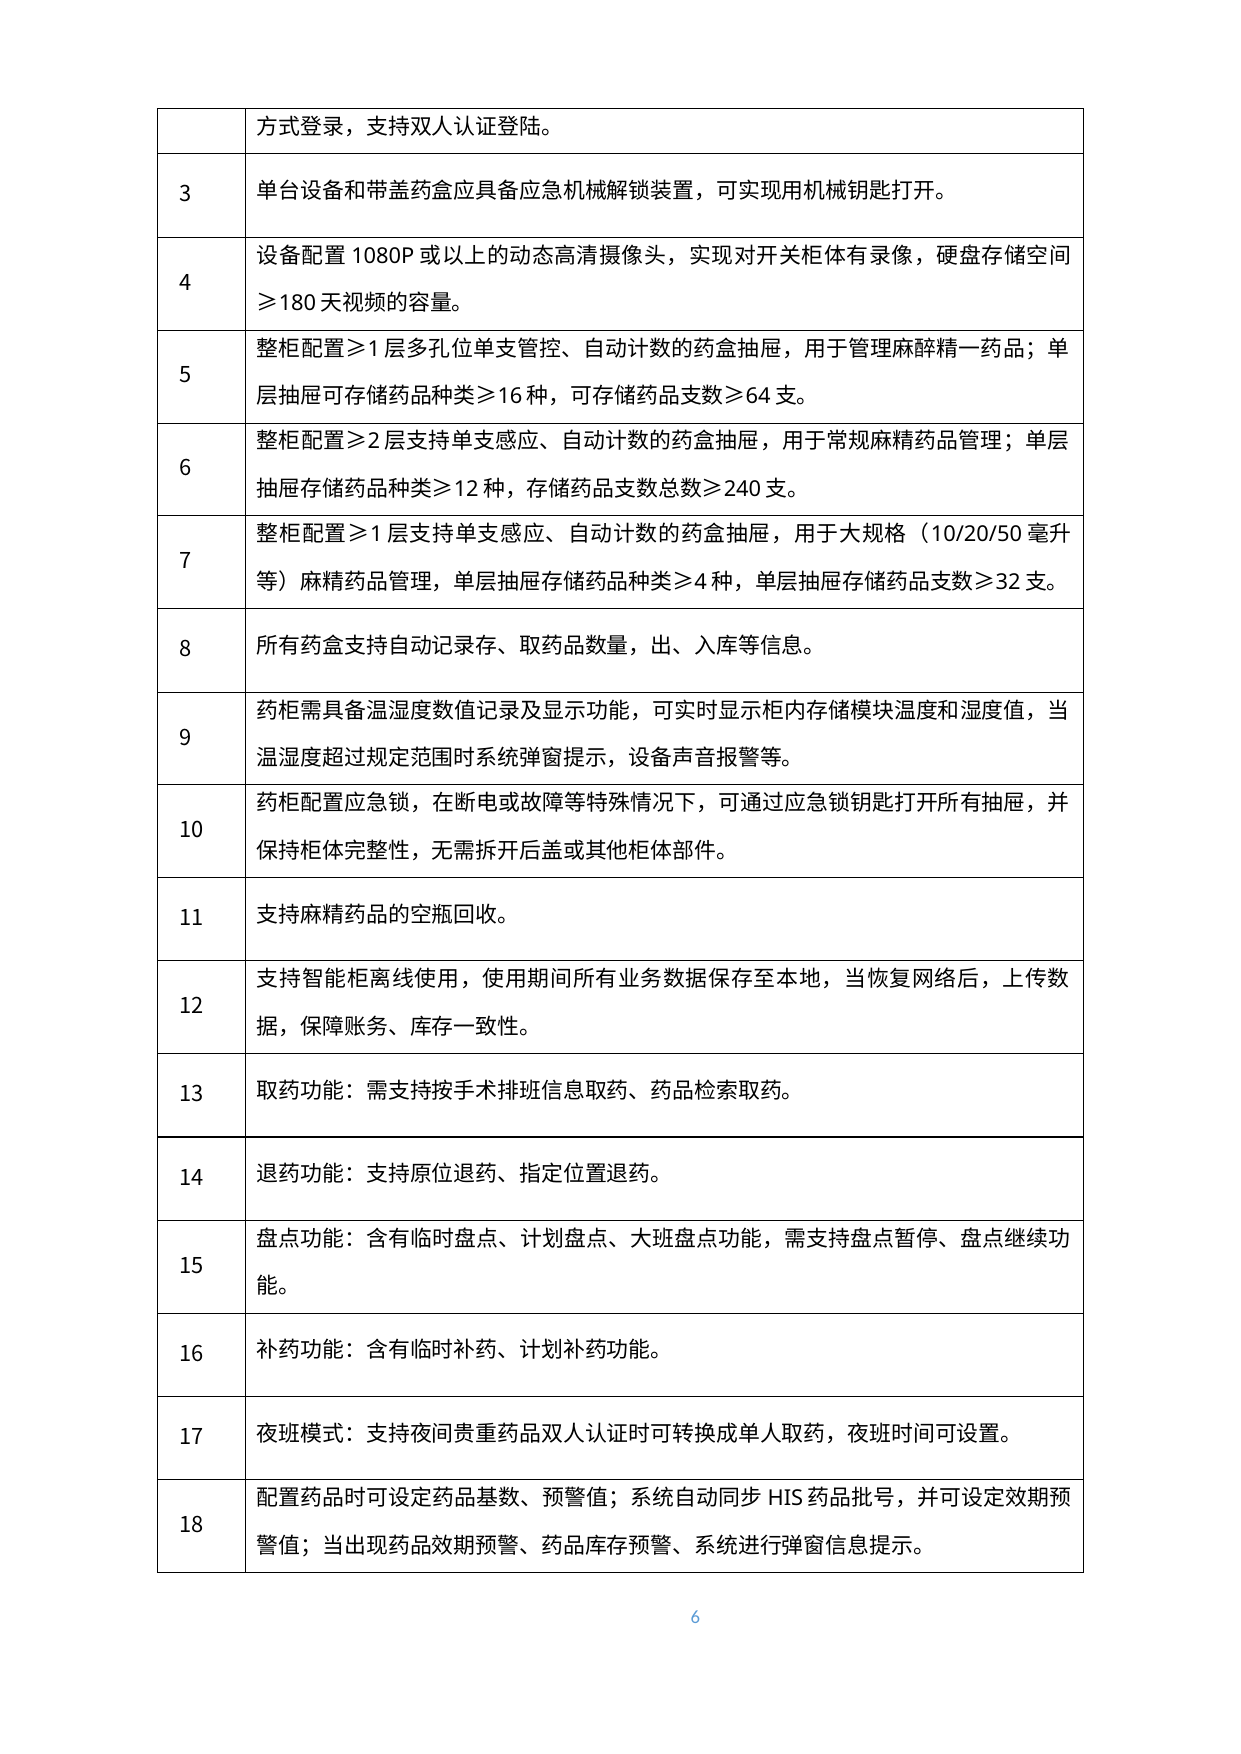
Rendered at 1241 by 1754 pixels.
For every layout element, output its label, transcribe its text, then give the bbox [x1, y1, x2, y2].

table_cell [158, 785, 245, 877]
table_cell 取药功能：需支持按手术排班信息取药、药品检索取药。 [246, 1054, 1083, 1136]
table_cell 药柜配置应急锁，在断电或故障等特殊情况下，可通过应急锁钥匙打开所有抽屉，并保持柜体完整性，无需拆开后盖或其他柜体部件。 [246, 785, 1083, 877]
table_cell 药柜需具备温湿度数值记录及显示功能，可实时显示柜内存储模块温度和湿度值，当温湿度超过规定范围时系统弹窗提示，设备声音报警等。 [246, 693, 1083, 784]
table_cell [158, 1138, 245, 1220]
table_cell [158, 1314, 245, 1396]
table_cell 支持麻精药品的空瓶回收。 [246, 878, 1083, 960]
table_cell [158, 693, 245, 784]
table_cell 整柜配置≥1层多孔位单支管控、自动计数的药盒抽屉，用于管理麻醉精一药品；单层抽屉可存储药品种类≥16种，可存储药品支数≥64支。 [246, 331, 1083, 422]
table_cell 盘点功能：含有临时盘点、计划盘点、大班盘点功能，需支持盘点暂停、盘点继续功能。 [246, 1221, 1083, 1312]
table_cell [158, 609, 245, 692]
table_cell [158, 1480, 245, 1572]
table_cell [158, 331, 245, 422]
table_cell [158, 878, 245, 960]
table_cell 单台设备和带盖药盒应具备应急机械解锁装置，可实现用机械钥匙打开。 [246, 154, 1083, 237]
table_cell 整柜配置≥2层支持单支感应、自动计数的药盒抽屉，用于常规麻精药品管理；单层抽屉存储药品种类≥12种，存储药品支数总数≥240支。 [246, 424, 1083, 515]
table_cell 整柜配置≥1层支持单支感应、自动计数的药盒抽屉，用于大规格（10/20/50毫升等）麻精药品管理，单层抽屉存储药品种类≥4种，单层抽屉存储药品支数≥32支。 [246, 516, 1083, 608]
table_cell [158, 154, 245, 237]
table_cell [158, 1054, 245, 1136]
table_cell [158, 516, 245, 608]
table_cell 支持智能柜离线使用，使用期间所有业务数据保存至本地，当恢复网络后，上传数据，保障账务、库存一致性。 [246, 961, 1083, 1053]
table_cell 补药功能：含有临时补药、计划补药功能。 [246, 1314, 1083, 1396]
table_cell 配置药品时可设定药品基数、预警值；系统自动同步HIS药品批号，并可设定效期预警值；当出现药品效期预警、药品库存预警、系统进行弹窗信息提示。 [246, 1480, 1083, 1572]
table_cell [158, 961, 245, 1053]
table_cell [158, 1397, 245, 1479]
table_cell [158, 109, 245, 153]
table_cell 所有药盒支持自动记录存、取药品数量，出、入库等信息。 [246, 609, 1083, 692]
table_cell 设备配置1080P或以上的动态高清摄像头，实现对开关柜体有录像，硬盘存储空间≥180天视频的容量。 [246, 238, 1083, 329]
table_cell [246, 109, 1083, 153]
table_cell [158, 1221, 245, 1312]
table_cell 退药功能：支持原位退药、指定位置退药。 [246, 1138, 1083, 1220]
table_cell 夜班模式：支持夜间贵重药品双人认证时可转换成单人取药，夜班时间可设置。 [246, 1397, 1083, 1479]
table_cell [158, 424, 245, 515]
table_cell [158, 238, 245, 329]
